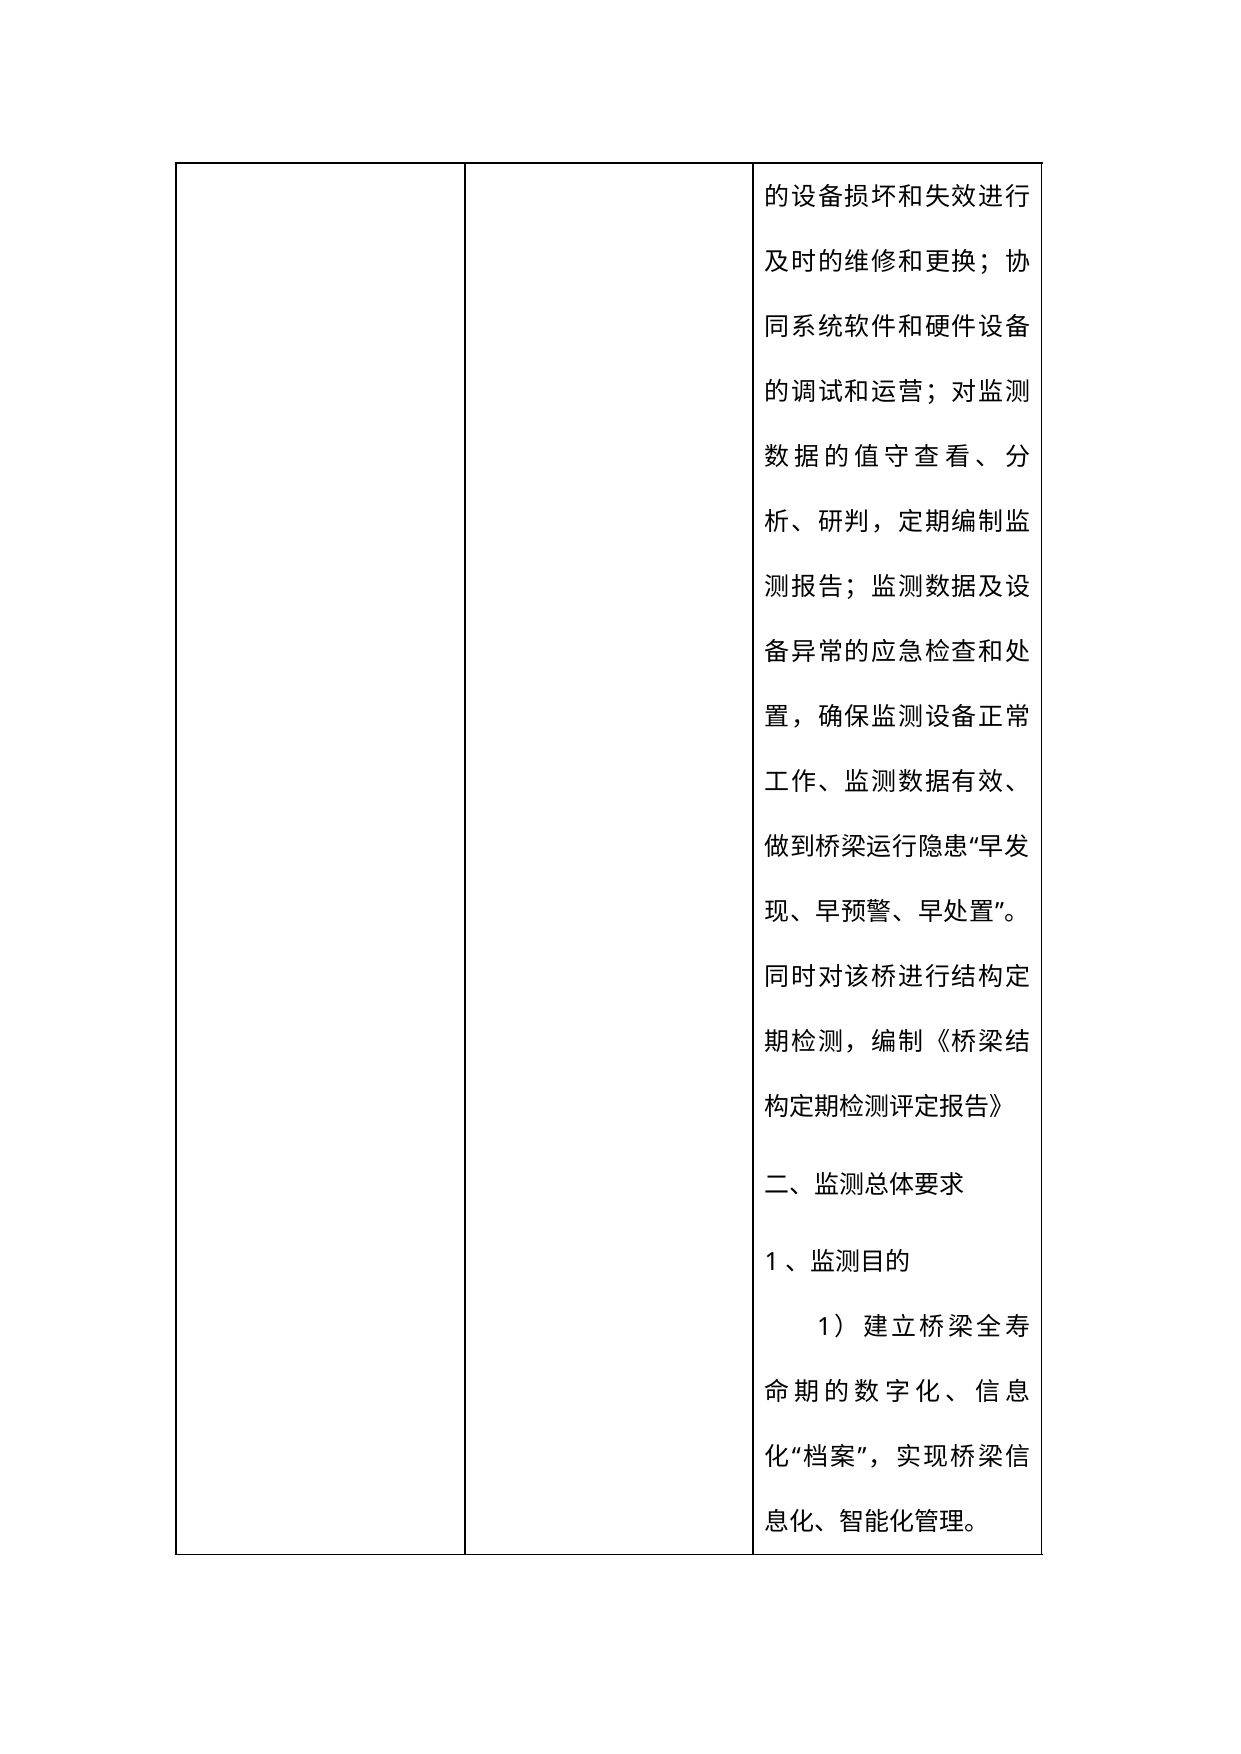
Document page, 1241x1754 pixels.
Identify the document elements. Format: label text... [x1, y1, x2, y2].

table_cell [754, 164, 1041, 1553]
table_cell 1 [177, 164, 464, 1553]
table_cell [466, 164, 752, 1553]
